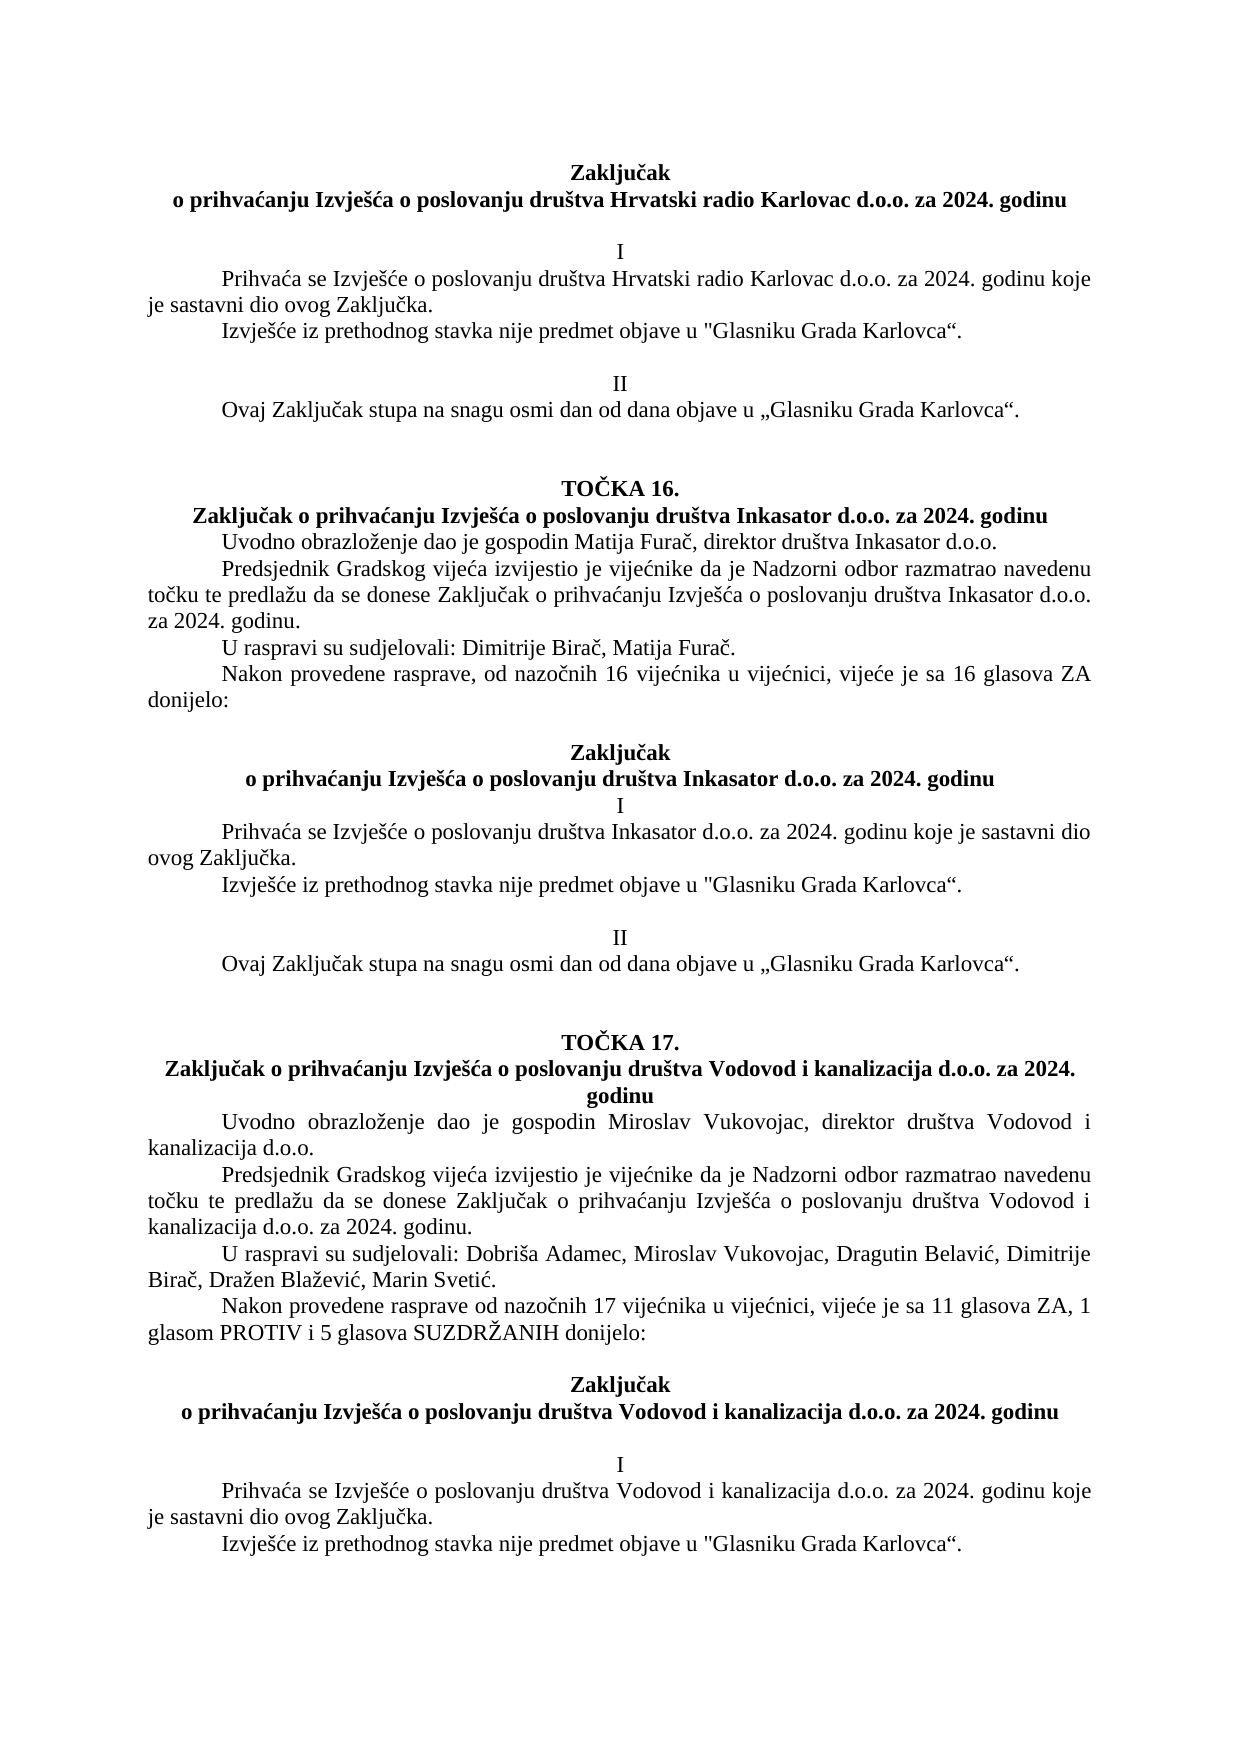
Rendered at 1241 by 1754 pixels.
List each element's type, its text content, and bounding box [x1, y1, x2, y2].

text Zaključak [148, 1372, 1093, 1398]
text Zaključak o prihvaćanju Izvješća o poslovanju društva Vodovod i kanalizacija d.o.o. za 2024. godinu [148, 1055, 1093, 1108]
text II [148, 370, 1093, 396]
text Predsjednik Gradskog vijeća izvijestio je vijećnike da je Nadzorni odbor razmatrao navedenu točku te predlažu da se donese Zaključak o prihvaćanju Izvješća o poslovanju društva Vodovod i kanalizacija d.o.o. za 2024. godinu. [148, 1161, 1093, 1240]
text o prihvaćanju Izvješća o poslovanju društva Inkasator d.o.o. za 2024. godinu [148, 765, 1093, 792]
text Uvodno obrazloženje dao je gospodin Miroslav Vukovojac, direktor društva Vodovod i kanalizacija d.o.o. [148, 1108, 1093, 1161]
text U raspravi su sudjelovali: Dobriša Adamec, Miroslav Vukovojac, Dragutin Belavić, Dimitrije Birač, Dražen Blažević, Marin Svetić. [148, 1240, 1093, 1292]
text Nakon provedene rasprave, od nazočnih 16 vijećnika u vijećnici, vijeće je sa 16 glasova ZA donijelo: [148, 660, 1093, 713]
text I [148, 238, 1093, 265]
text o prihvaćanju Izvješća o poslovanju društva Hrvatski radio Karlovac d.o.o. za 2024. godinu [148, 186, 1093, 212]
text Izvješće iz prethodnog stavka nije predmet objave u "Glasniku Grada Karlovca“. [148, 871, 1093, 897]
text Predsjednik Gradskog vijeća izvijestio je vijećnike da je Nadzorni odbor razmatrao navedenu točku te predlažu da se donese Zaključak o prihvaćanju Izvješća o poslovanju društva Inkasator d.o.o. za 2024. godinu. [148, 554, 1093, 634]
text Prihvaća se Izvješće o poslovanju društva Inkasator d.o.o. za 2024. godinu koje je sastavni dio ovog Zaključka. [148, 818, 1093, 871]
text Izvješće iz prethodnog stavka nije predmet objave u "Glasniku Grada Karlovca“. [148, 317, 1093, 344]
text Zaključak [148, 739, 1093, 765]
text Prihvaća se Izvješće o poslovanju društva Vodovod i kanalizacija d.o.o. za 2024. godinu koje je sastavni dio ovog Zaključka. [148, 1477, 1093, 1530]
text U raspravi su sudjelovali: Dimitrije Birač, Matija Furač. [148, 634, 1093, 660]
text Uvodno obrazloženje dao je gospodin Matija Furač, direktor društva Inkasator d.o.o. [148, 528, 1093, 554]
text TOČKA 17. [148, 1029, 1093, 1055]
text Prihvaća se Izvješće o poslovanju društva Hrvatski radio Karlovac d.o.o. za 2024. godinu koje je sastavni dio ovog Zaključka. [148, 265, 1093, 317]
text I [148, 792, 1093, 818]
text o prihvaćanju Izvješća o poslovanju društva Vodovod i kanalizacija d.o.o. za 2024. godinu [148, 1398, 1093, 1424]
text Nakon provedene rasprave od nazočnih 17 vijećnika u vijećnici, vijeće je sa 11 glasova ZA, 1 glasom PROTIV i 5 glasova SUZDRŽANIH donijelo: [148, 1292, 1093, 1345]
text Ovaj Zaključak stupa na snagu osmi dan od dana objave u „Glasniku Grada Karlovca“. [148, 950, 1093, 976]
text Zaključak o prihvaćanju Izvješća o poslovanju društva Inkasator d.o.o. za 2024. godinu [148, 502, 1093, 528]
text II [148, 923, 1093, 950]
text Izvješće iz prethodnog stavka nije predmet objave u "Glasniku Grada Karlovca“. [148, 1530, 1093, 1556]
text Zaključak [148, 159, 1093, 186]
text TOČKA 16. [148, 476, 1093, 502]
text I [148, 1451, 1093, 1477]
text Ovaj Zaključak stupa na snagu osmi dan od dana objave u „Glasniku Grada Karlovca“. [148, 396, 1093, 423]
